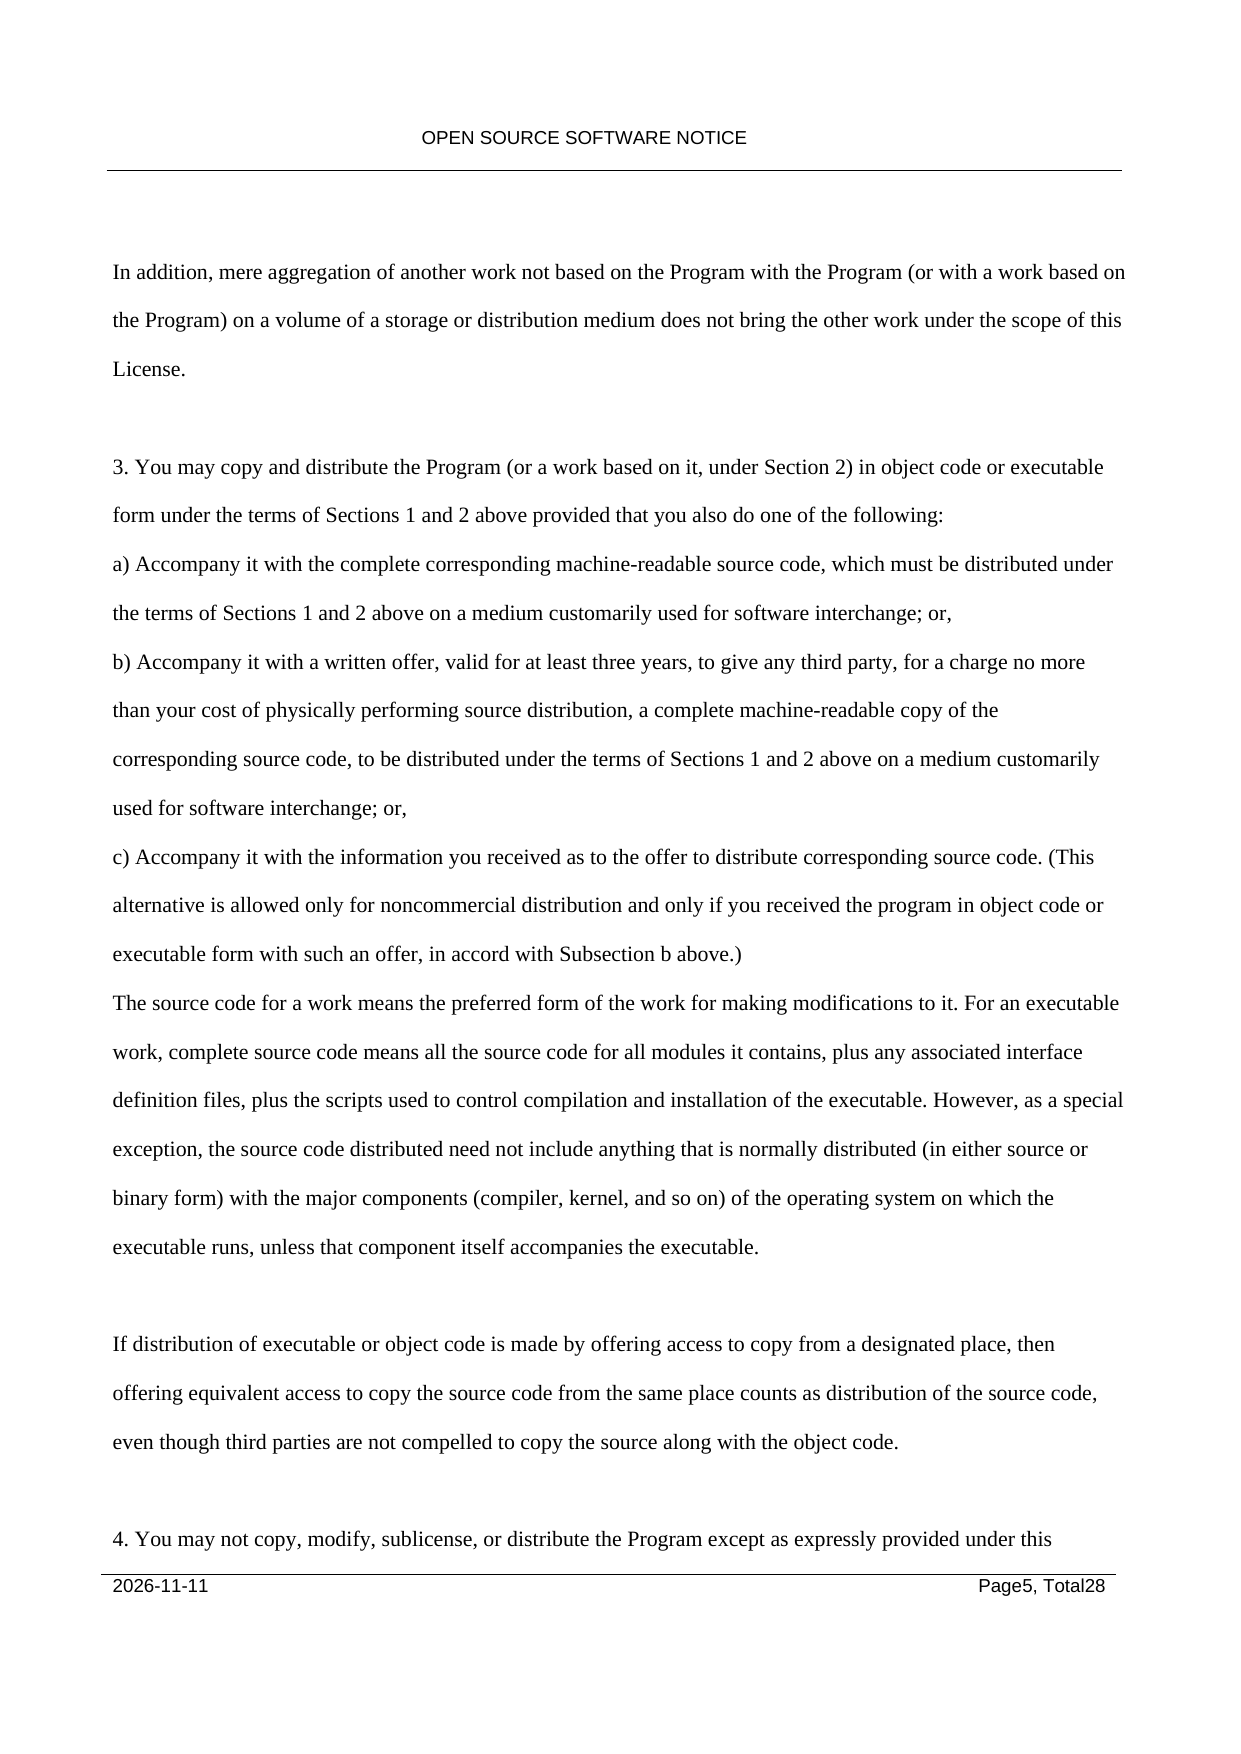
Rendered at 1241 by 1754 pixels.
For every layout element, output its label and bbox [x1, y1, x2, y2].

text [112, 206, 1128, 1555]
